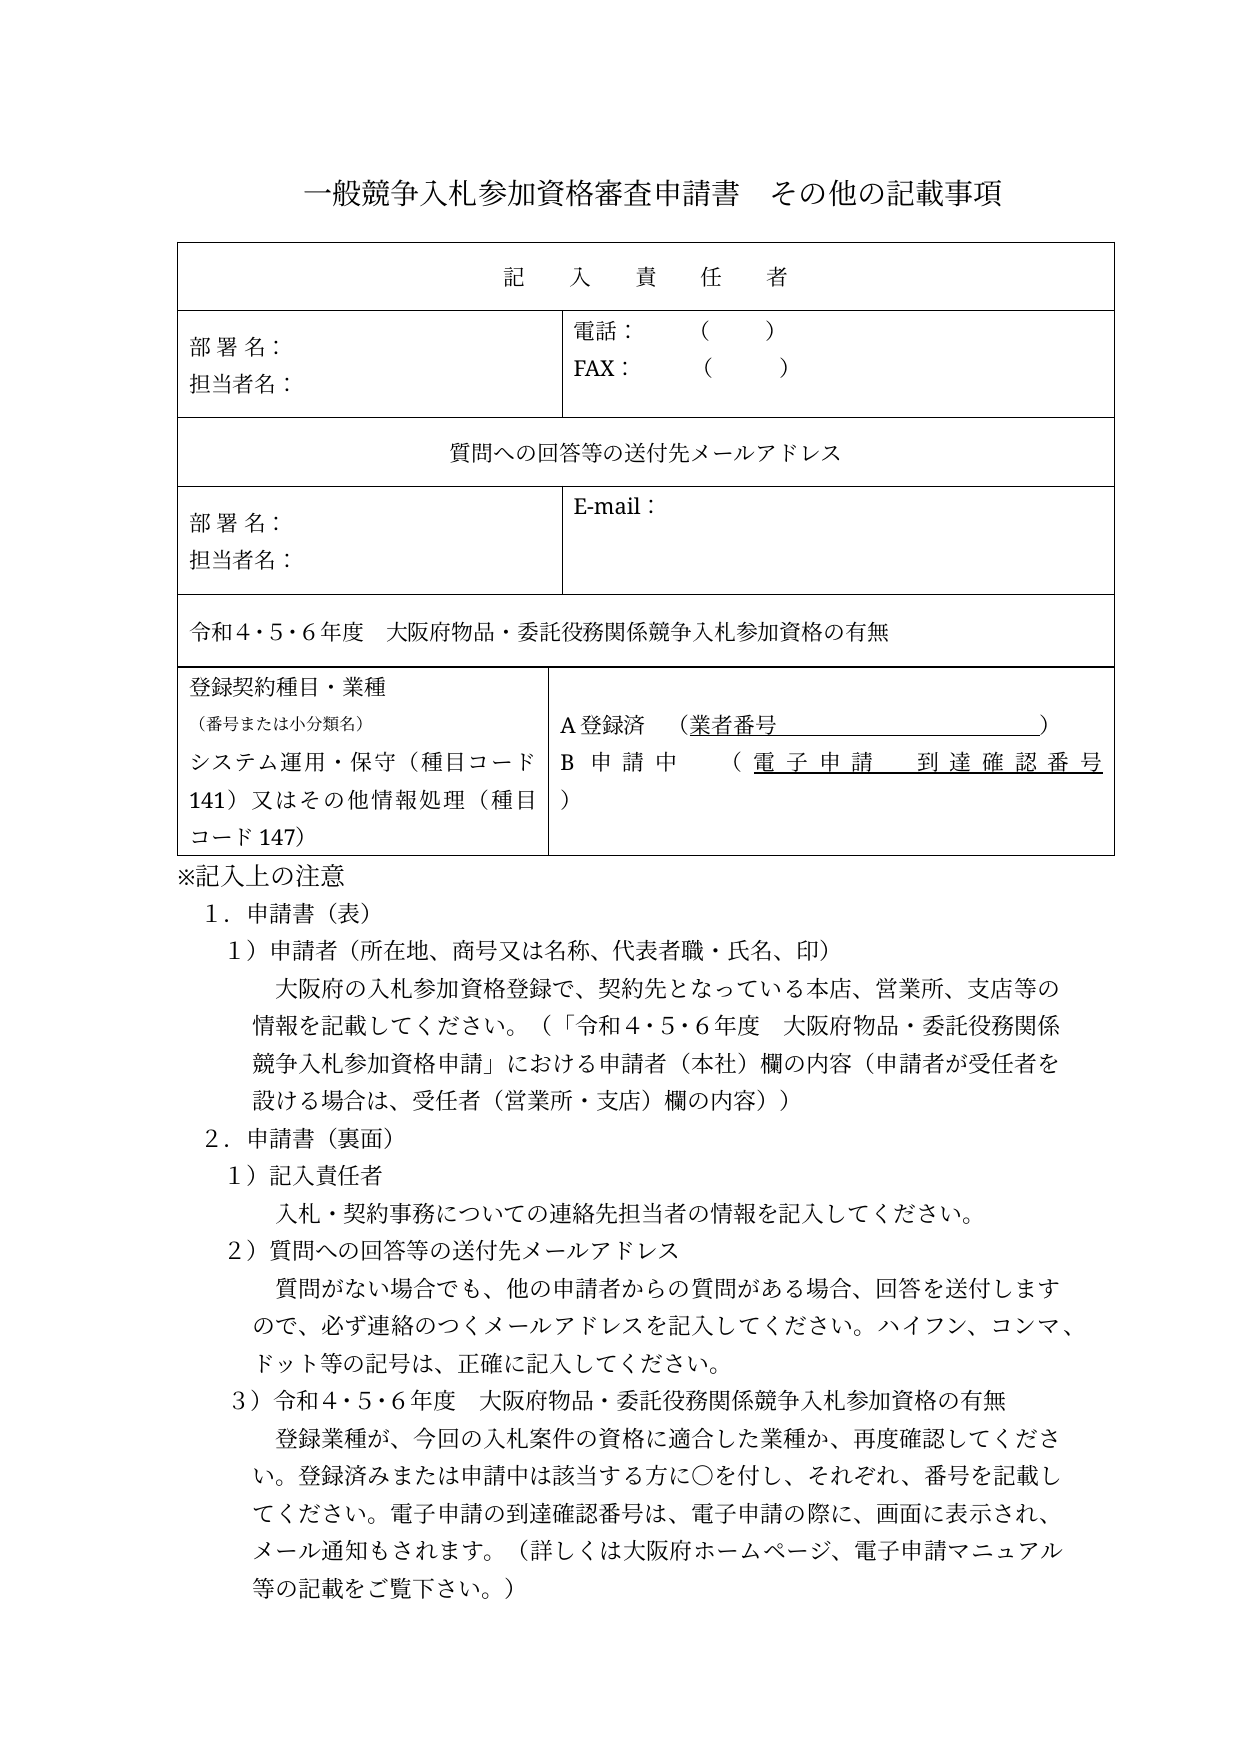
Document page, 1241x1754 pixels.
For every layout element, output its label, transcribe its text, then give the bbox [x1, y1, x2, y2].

table_header 記 入 責 任 者 [178, 243, 1114, 310]
text ２）質問への回答等の送付先メールアドレス [177, 1231, 1063, 1268]
table_cell A登録済 （業者番号 ） B申請中 （電子申請 到達確認番号 ） [549, 668, 1114, 855]
text １）申請者（所在地、商号又は名称、代表者職・氏名、印） [177, 931, 1063, 968]
text ※記入上の注意 [177, 856, 1063, 893]
text １．申請書（表） [177, 893, 1063, 931]
table_cell 電話： （ ） FAX： （ ） [563, 311, 1114, 417]
table_cell 質問への回答等の送付先メールアドレス [178, 418, 1114, 486]
table_cell 登録契約種目・業種 （番号または小分類名） システム運用・保守（種目コード141）又はその他情報処理（種目コード147） [178, 668, 548, 855]
text 一般競争入札参加資格審査申請書 その他の記載事項 [243, 154, 1063, 229]
text ２．申請書（裏面） [177, 1118, 1063, 1156]
text 大阪府の入札参加資格登録で、契約先となっている本店、営業所、支店等の情報を記載してください。（「令和４･５･６年度 大阪府物品・委託役務関係競争入札参加資格申請」における申請者（本社）欄の内容（申請者が受任者を設ける場合は、受任者（営業所・支店）欄の内容）） [252, 968, 1063, 1118]
table_cell E-mail： [563, 487, 1114, 594]
text ３）令和４･５･６年度 大阪府物品・委託役務関係競争入札参加資格の有無 [227, 1381, 1063, 1418]
text 質問がない場合でも、他の申請者からの質問がある場合、回答を送付しますので、必ず連絡のつくメールアドレスを記入してください。ハイフン、コンマ、ドット等の記号は、正確に記入してください。 [252, 1268, 1063, 1381]
text １）記入責任者 [177, 1156, 1063, 1193]
text 入札・契約事務についての連絡先担当者の情報を記入してください。 [252, 1193, 1063, 1231]
table_cell 令和４･５･６年度 大阪府物品・委託役務関係競争入札参加資格の有無 [178, 595, 1114, 666]
table_cell 部 署 名： 担当者名： [178, 311, 562, 417]
text 登録業種が、今回の入札案件の資格に適合した業種か、再度確認してください。登録済みまたは申請中は該当する方に○を付し、それぞれ、番号を記載してください。電子申請の到達確認番号は、電子申請の際に、画面に表示され、メール通知もされます。（詳しくは大阪府ホームページ、電子申請マニュアル等の記載をご覧下さい。） [252, 1418, 1063, 1606]
table_cell 部 署 名： 担当者名： [178, 487, 562, 594]
